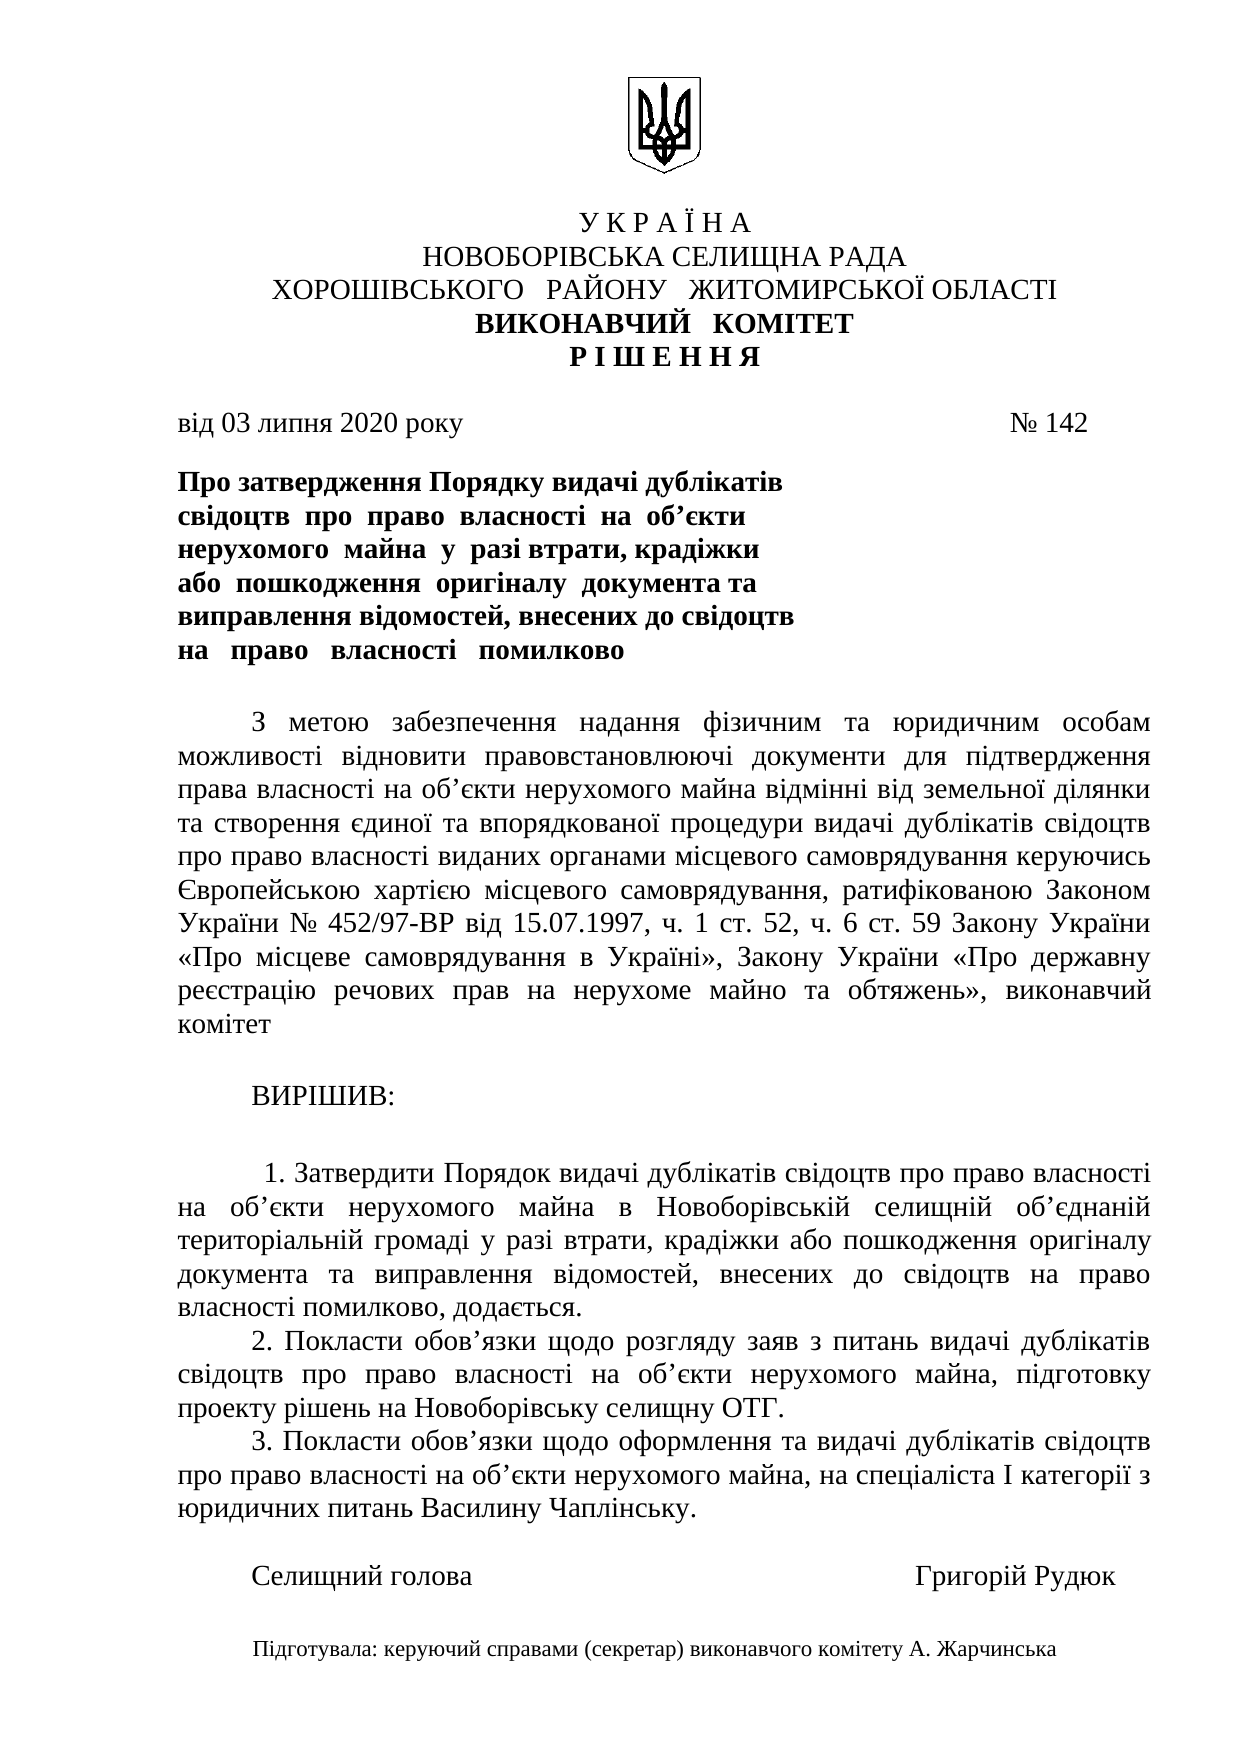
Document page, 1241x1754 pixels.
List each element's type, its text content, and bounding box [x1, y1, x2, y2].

text від 03 липня 2020 року № 142 [177, 405, 1152, 439]
text Підготувала: керуючий справами (секретар) виконавчого комітету А. Жарчинська [177, 1635, 1152, 1662]
text 1. Затвердити Порядок видачі дублікатів свідоцтв про право власності на об’єкти нерухомого майна в Новоборівській селищній об’єднаній територіальній громаді у разі втрати, крадіжки або пошкодження оригіналу документа та виправлення відомостей, внесених до свідоцтв на право власності помилково, додається. [177, 1156, 1152, 1323]
text У К Р А Ї Н А [177, 205, 1152, 239]
text ХОРОШІВСЬКОГО РАЙОНУ ЖИТОМИРСЬКОЇ ОБЛАСТІ [177, 272, 1152, 306]
picture [621, 73, 708, 181]
text виправлення відомостей, внесених до свідоцтв [177, 599, 1152, 632]
text НОВОБОРІВСЬКА СЕЛИЩНА РАДА [177, 239, 1152, 272]
text ВИКОНАВЧИЙ КОМІТЕТ [177, 306, 1152, 339]
text З метою забезпечення надання фізичним та юридичним особам можливості відновити правовстановлюючі документи для підтвердження права власності на об’єкти нерухомого майна відмінні від земельної ділянки та створення єдиної та впорядкованої процедури видачі дублікатів свідоцтв про право власності виданих органами місцевого самоврядування керуючись Європейською хартією місцевого самоврядування, ратифікованою Законом України № 452/97-ВР від 15.07.1997, ч. 1 ст. 52, ч. 6 ст. 59 Закону України «Про місцеве самоврядування в Україні», Закону України «Про державну реєстрацію речових прав на нерухоме майно та обтяжень», виконавчий комітет [177, 704, 1152, 1040]
text Про затвердження Порядку видачі дублікатів [177, 465, 1152, 498]
text ВИРІШИВ: [177, 1078, 1152, 1112]
text 2. Покласти обов’язки щодо розгляду заяв з питань видачі дублікатів свідоцтв про право власності на об’єкти нерухомого майна, підготовку проекту рішень на Новоборівську селищну ОТГ. [177, 1323, 1152, 1424]
text на право власності помилково [177, 632, 1152, 666]
text Р І Ш Е Н Н Я [177, 339, 1152, 373]
text свідоцтв про право власності на об’єкти [177, 498, 1152, 532]
text Селищний голова Григорій Рудюк [177, 1558, 1152, 1592]
text або пошкодження оригіналу документа та [177, 565, 1152, 599]
text 3. Покласти обов’язки щодо оформлення та видачі дублікатів свідоцтв про право власності на об’єкти нерухомого майна, на спеціаліста І категорії з юридичних питань Василину Чаплінську. [177, 1424, 1152, 1524]
text нерухомого майна у разі втрати, крадіжки [177, 532, 1152, 565]
